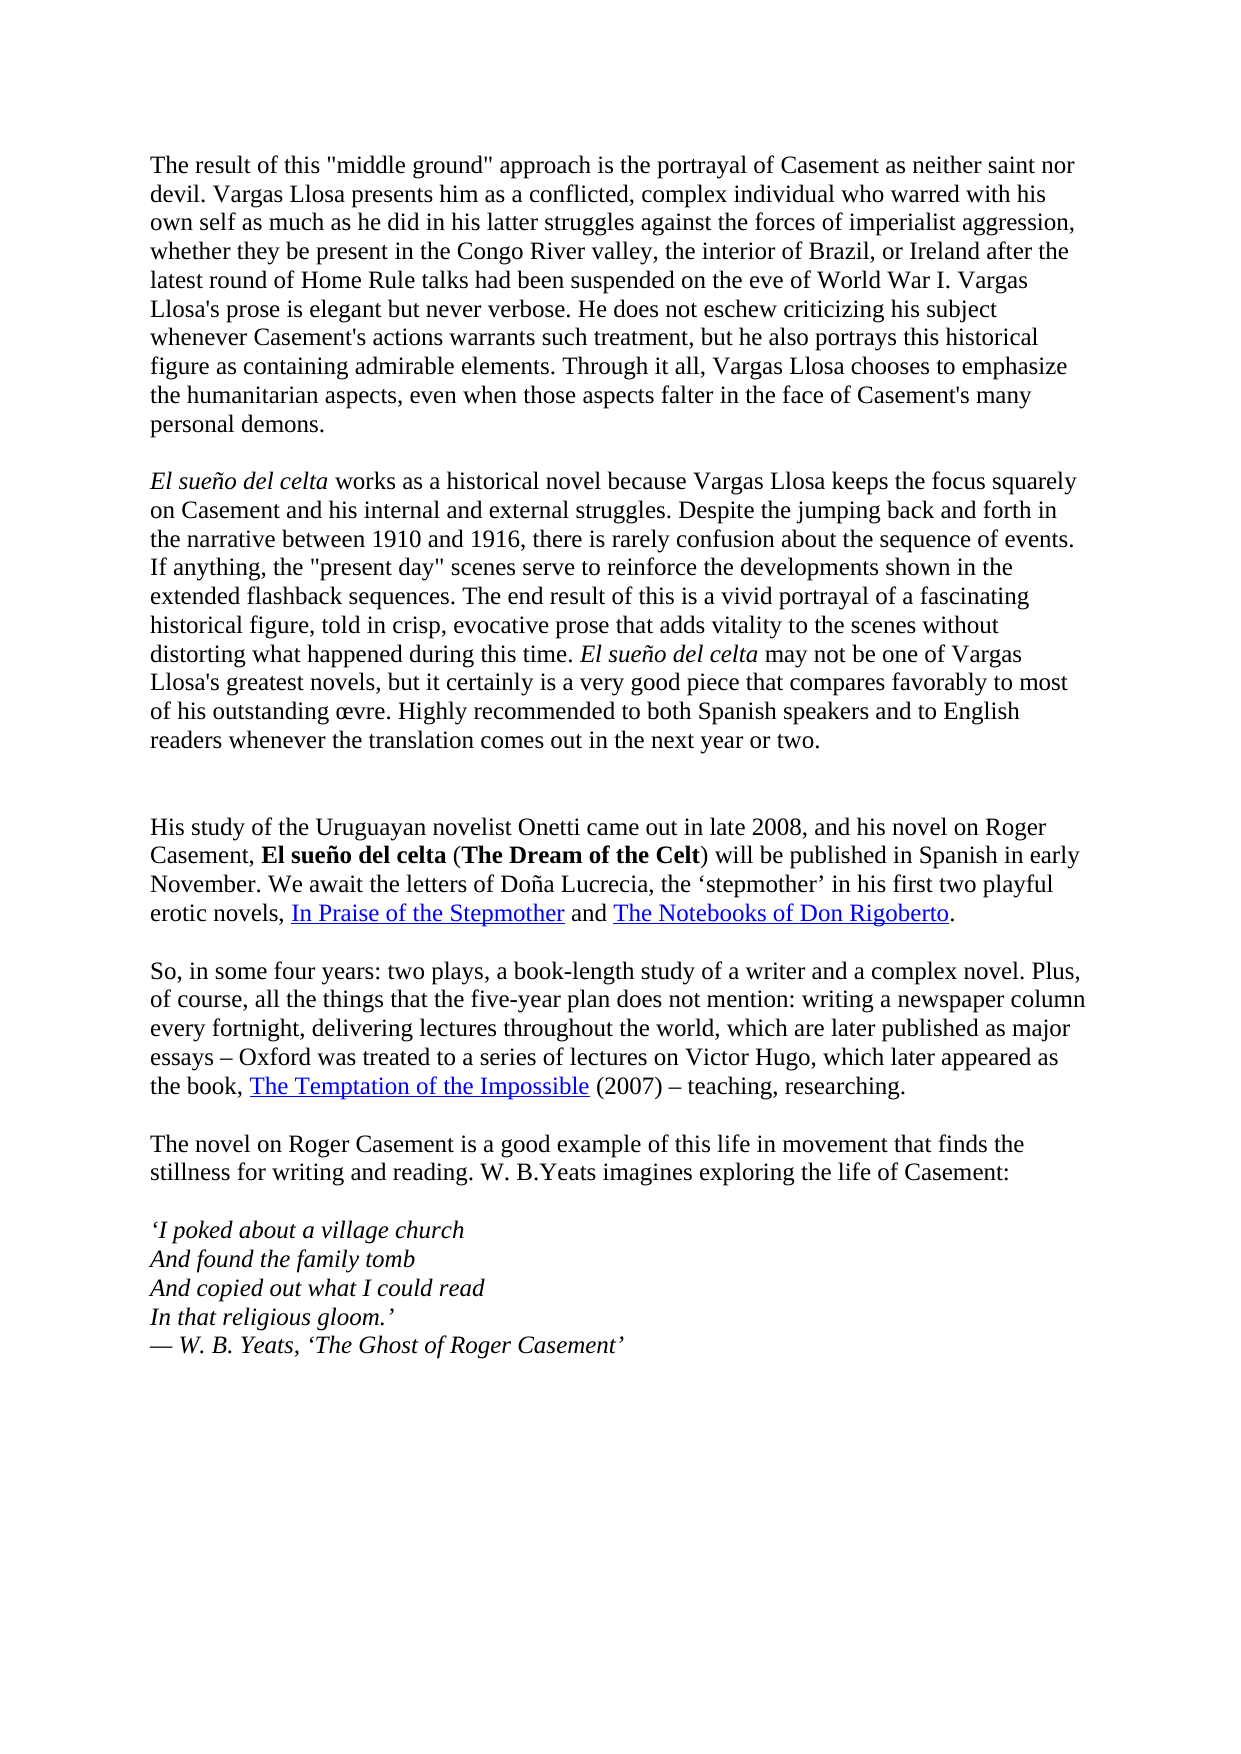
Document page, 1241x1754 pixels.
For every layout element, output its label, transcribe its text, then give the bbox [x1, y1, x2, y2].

text ‘I poked about a village church And found the family tomb And copied out what I could read In that religious gloom.’ — W. B. Yeats, ‘The Ghost of Roger Casement’ [150, 1215, 1090, 1359]
text So, in some four years: two plays, a book-length study of a writer and a complex novel. Plus, of course, all the things that the five-year plan does not mention: writing a newspaper column every fortnight, delivering lectures throughout the world, which are later published as major essays – Oxford was treated to a series of lectures on Victor Hugo, which later appeared as the book, The Temptation of the Impossible (2007) – teaching, researching. [150, 956, 1090, 1099]
text His study of the Uruguayan novelist Onetti came out in late 2008, and his novel on Roger Casement, El sueño del celta (The Dream of the Celt) will be published in Spanish in early November. We await the letters of Doña Lucrecia, the ‘stepmother’ in his first two playful erotic novels, In Praise of the Stepmother and The Notebooks of Don Rigoberto. [150, 812, 1090, 927]
text The novel on Roger Casement is a good example of this life in movement that finds the stillness for writing and reading. W. B.Yeats imagines exploring the life of Casement: [150, 1129, 1090, 1186]
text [150, 150, 1090, 754]
